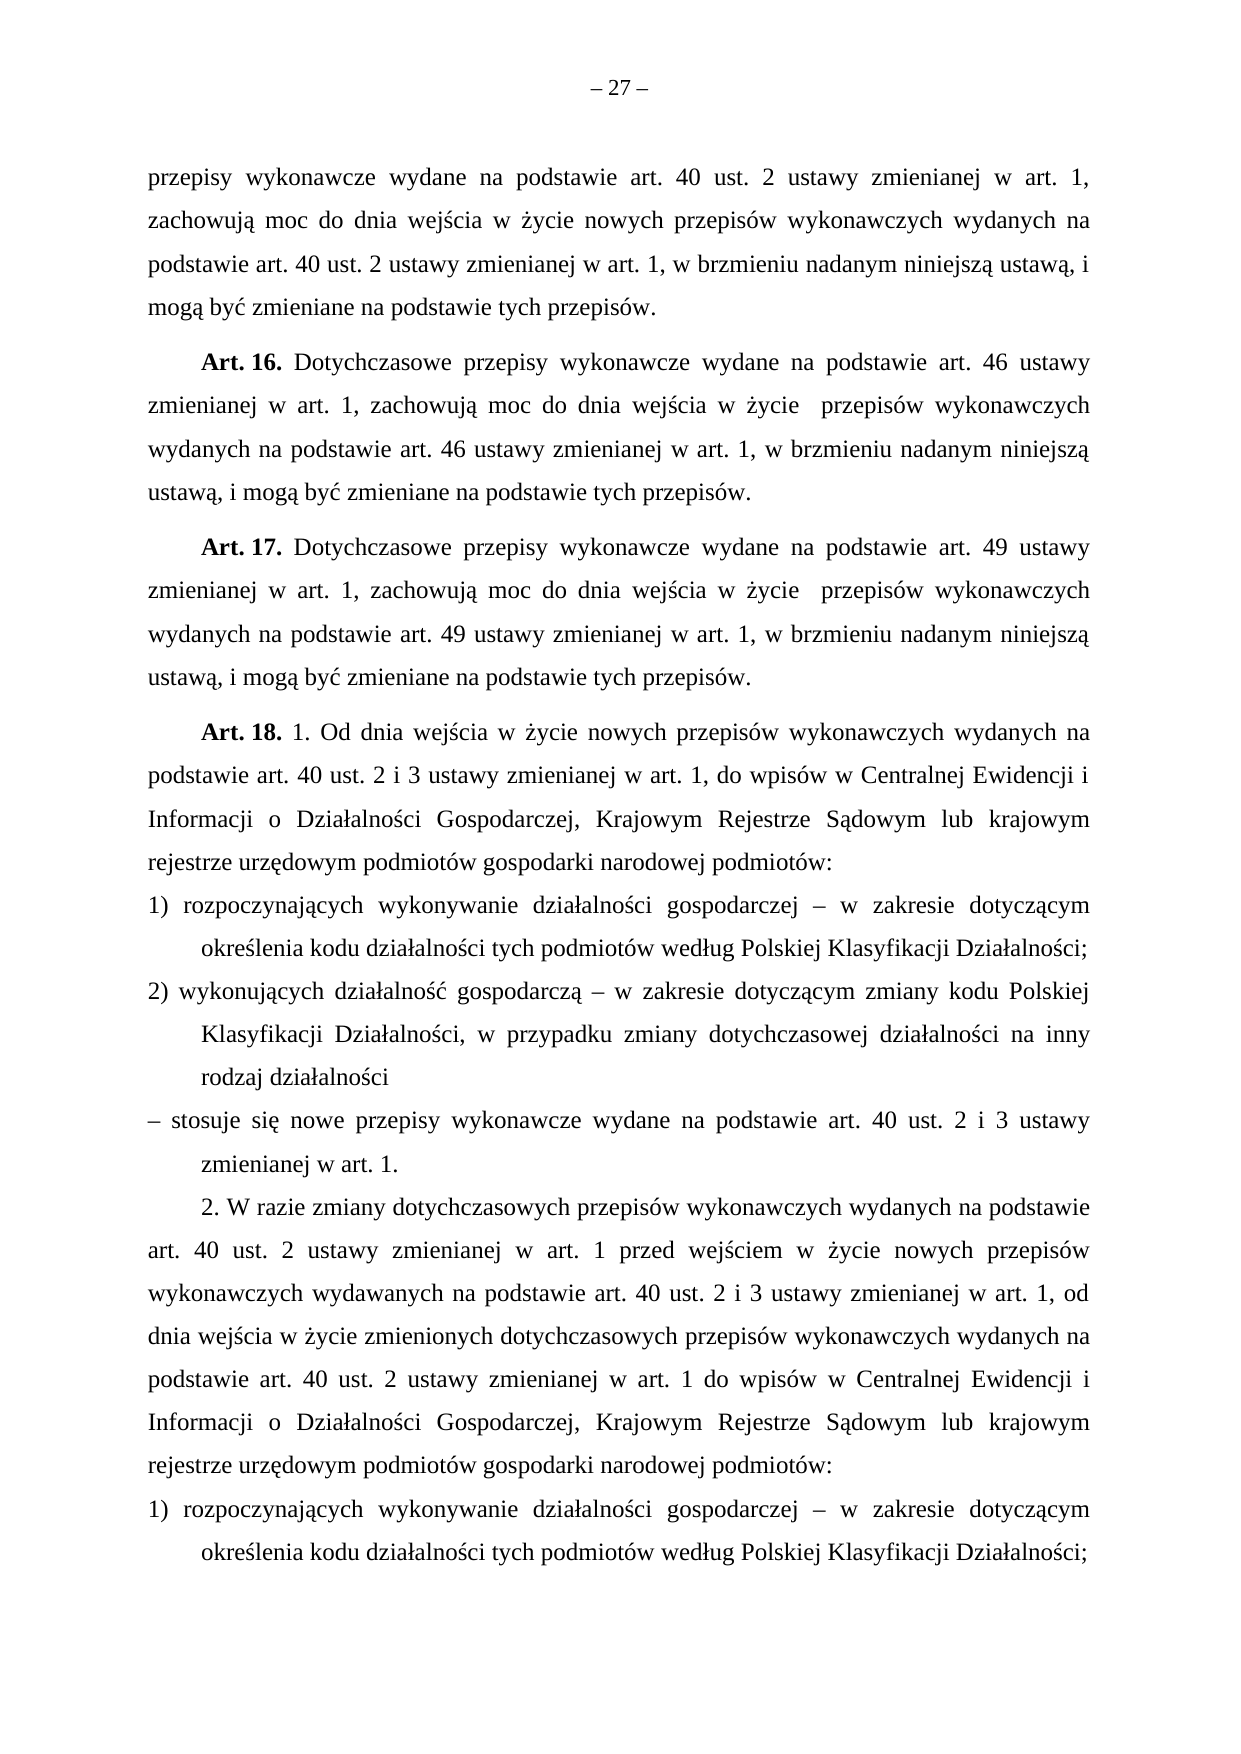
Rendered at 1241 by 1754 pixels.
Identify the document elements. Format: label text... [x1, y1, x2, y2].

text 2) wykonujących działalność gospodarczą – w zakresie dotyczącym zmiany kodu Polskiej Klasyfikacji Działalności, w przypadku zmiany dotychczasowej działalności na inny rodzaj działalności [148, 976, 1091, 1091]
text 1) rozpoczynających wykonywanie działalności gospodarczej – w zakresie dotyczącym określenia kodu działalności tych podmiotów według Polskiej Klasyfikacji Działalności; [148, 890, 1091, 962]
text 1) rozpoczynających wykonywanie działalności gospodarczej – w zakresie dotyczącym określenia kodu działalności tych podmiotów według Polskiej Klasyfikacji Działalności; [148, 1494, 1091, 1566]
text – stosuje się nowe przepisy wykonawcze wydane na podstawie art. 40 ust. 2 i 3 ustawy zmienianej w art. 1. [148, 1106, 1091, 1177]
text Art. 17. Dotychczasowe przepisy wykonawcze wydane na podstawie art. 49 ustawy zmienianej w art. 1, zachowują moc do dnia wejścia w życie przepisów wykonawczych wydanych na podstawie art. 49 ustawy zmienianej w art. 1, w brzmieniu nadanym niniejszą ustawą, i mogą być zmieniane na podstawie tych przepisów. [148, 532, 1091, 691]
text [148, 162, 1091, 321]
text Art. 16. Dotychczasowe przepisy wykonawcze wydane na podstawie art. 46 ustawy zmienianej w art. 1, zachowują moc do dnia wejścia w życie przepisów wykonawczych wydanych na podstawie art. 46 ustawy zmienianej w art. 1, w brzmieniu nadanym niniejszą ustawą, i mogą być zmieniane na podstawie tych przepisów. [148, 347, 1091, 506]
text Art. 18. 1. Od dnia wejścia w życie nowych przepisów wykonawczych wydanych na podstawie art. 40 ust. 2 i 3 ustawy zmienianej w art. 1, do wpisów w Centralnej Ewidencji i Informacji o Działalności Gospodarczej, Krajowym Rejestrze Sądowym lub krajowym rejestrze urzędowym podmiotów gospodarki narodowej podmiotów: [148, 717, 1091, 876]
text 2. W razie zmiany dotychczasowych przepisów wykonawczych wydanych na podstawie art. 40 ust. 2 ustawy zmienianej w art. 1 przed wejściem w życie nowych przepisów wykonawczych wydawanych na podstawie art. 40 ust. 2 i 3 ustawy zmienianej w art. 1, od dnia wejścia w życie zmienionych dotychczasowych przepisów wykonawczych wydanych na podstawie art. 40 ust. 2 ustawy zmienianej w art. 1 do wpisów w Centralnej Ewidencji i Informacji o Działalności Gospodarczej, Krajowym Rejestrze Sądowym lub krajowym rejestrze urzędowym podmiotów gospodarki narodowej podmiotów: [148, 1192, 1091, 1479]
